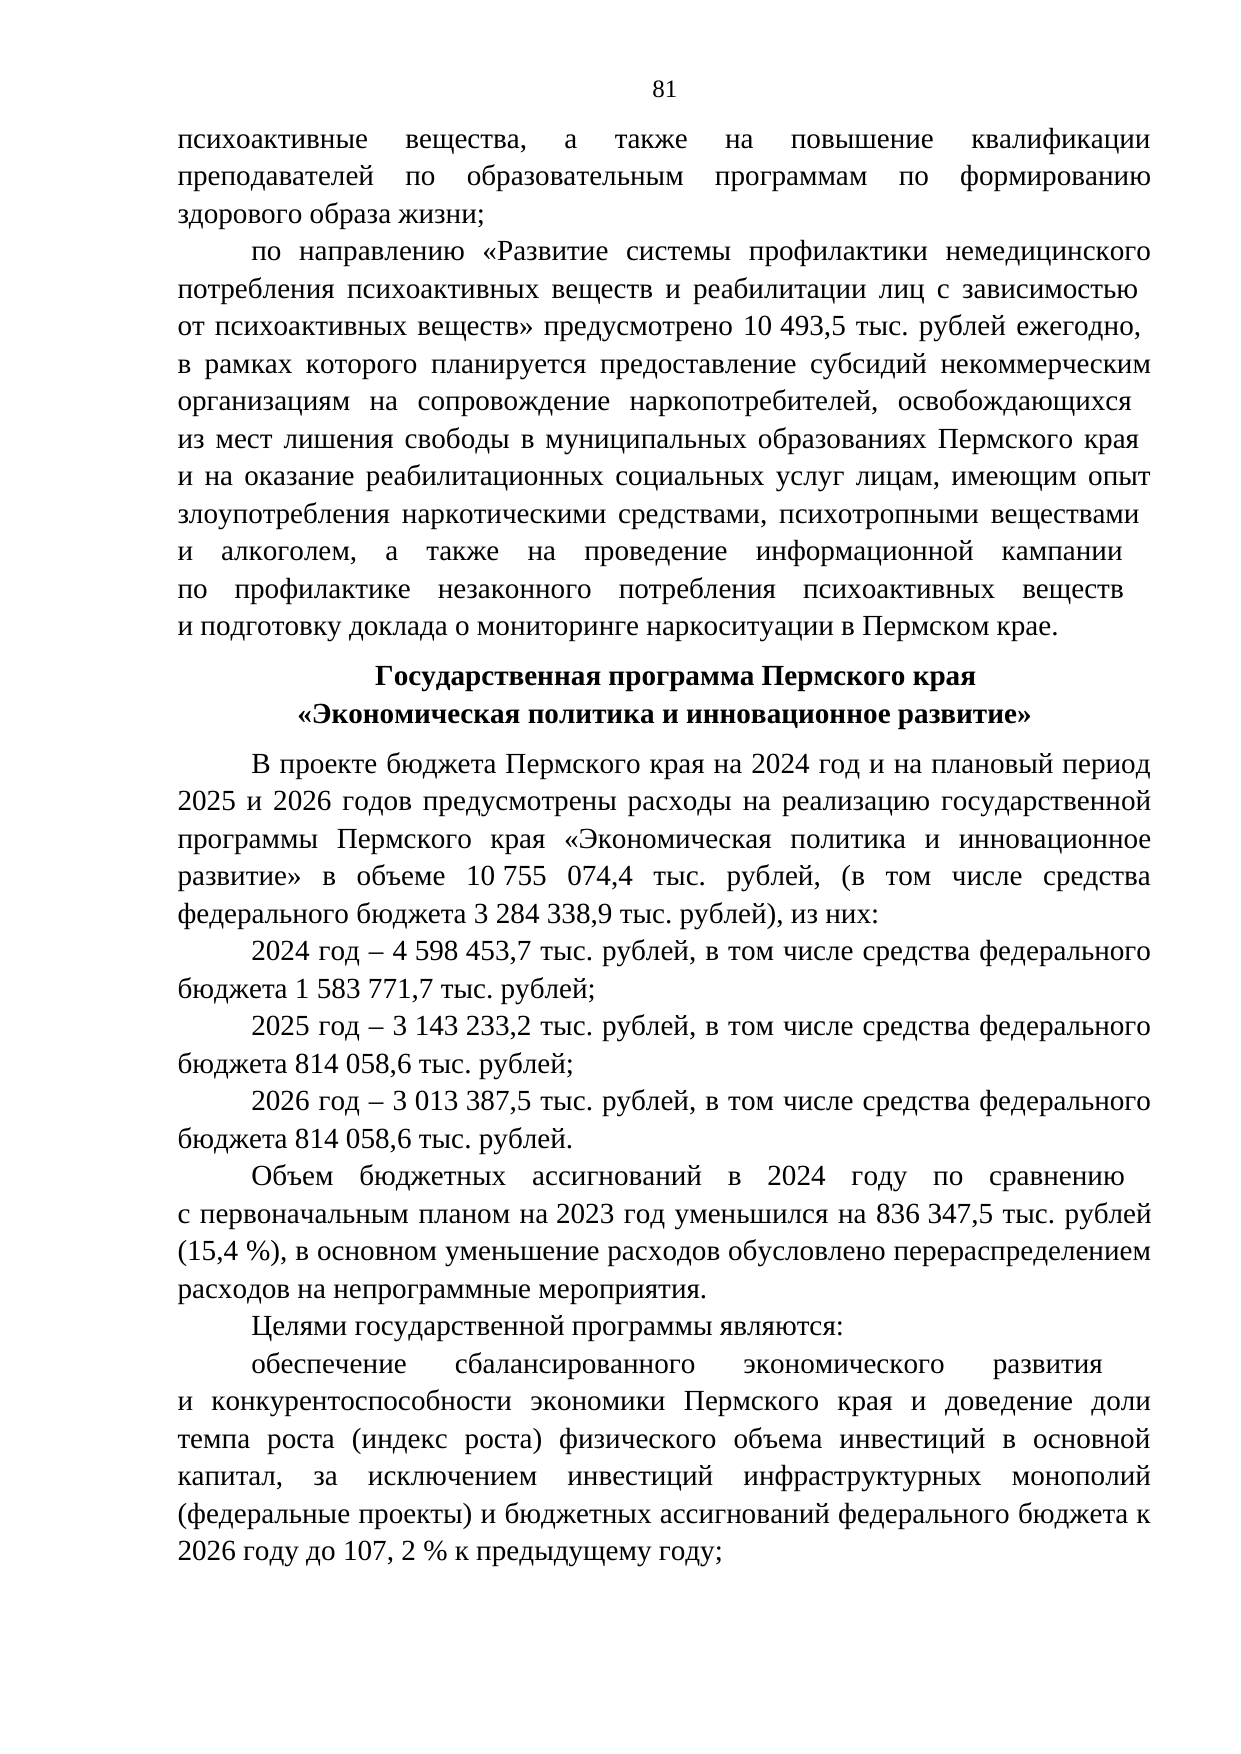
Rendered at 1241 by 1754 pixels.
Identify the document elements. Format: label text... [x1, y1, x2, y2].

text обеспечение сбалансированного экономического развития и конкурентоспособности экономики Пермского края и доведение доли темпа роста (индекс роста) физического объема инвестиций в основной капитал, за исключением инвестиций инфраструктурных монополий (федеральные проекты) и бюджетных ассигнований федерального бюджета к 2026 году до 107, 2 % к предыдущему году; [177, 1343, 1152, 1568]
text 2026 год – 3 013 387,5 тыс. рублей, в том числе средства федерального бюджета 814 058,6 тыс. рублей. [177, 1081, 1152, 1156]
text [177, 118, 1152, 231]
text Целями государственной программы являются: [177, 1306, 1152, 1343]
text В проекте бюджета Пермского края на 2024 год и на плановый период 2025 и 2026 годов предусмотрены расходы на реализацию государственной программы Пермского края «Экономическая политика и инновационное развитие» в объеме 10 755 074,4 тыс. рублей, (в том числе средства федерального бюджета 3 284 338,9 тыс. рублей), из них: [177, 743, 1152, 931]
text по направлению «Развитие системы профилактики немедицинского потребления психоактивных веществ и реабилитации лиц с зависимостью от психоактивных веществ» предусмотрено 10 493,5 тыс. рублей ежегодно, в рамках которого планируется предоставление субсидий некоммерческим организациям на сопровождение наркопотребителей, освобождающихся из мест лишения свободы в муниципальных образованиях Пермского края и на оказание реабилитационных социальных услуг лицам, имеющим опыт злоупотребления наркотическими средствами, психотропными веществами и алкоголем, а также на проведение информационной кампании по профилактике незаконного потребления психоактивных веществ и подготовку доклада о мониторинге наркоситуации в Пермском крае. [177, 231, 1152, 643]
text 2025 год – 3 143 233,2 тыс. рублей, в том числе средства федерального бюджета 814 058,6 тыс. рублей; [177, 1006, 1152, 1081]
text Государственная программа Пермского края «Экономическая политика и инновационное развитие» [177, 656, 1152, 731]
text 2024 год – 4 598 453,7 тыс. рублей, в том числе средства федерального бюджета 1 583 771,7 тыс. рублей; [177, 931, 1152, 1006]
text Объем бюджетных ассигнований в 2024 году по сравнению с первоначальным планом на 2023 год уменьшился на 836 347,5 тыс. рублей (15,4 %), в основном уменьшение расходов обусловлено перераспределением расходов на непрограммные мероприятия. [177, 1156, 1152, 1306]
